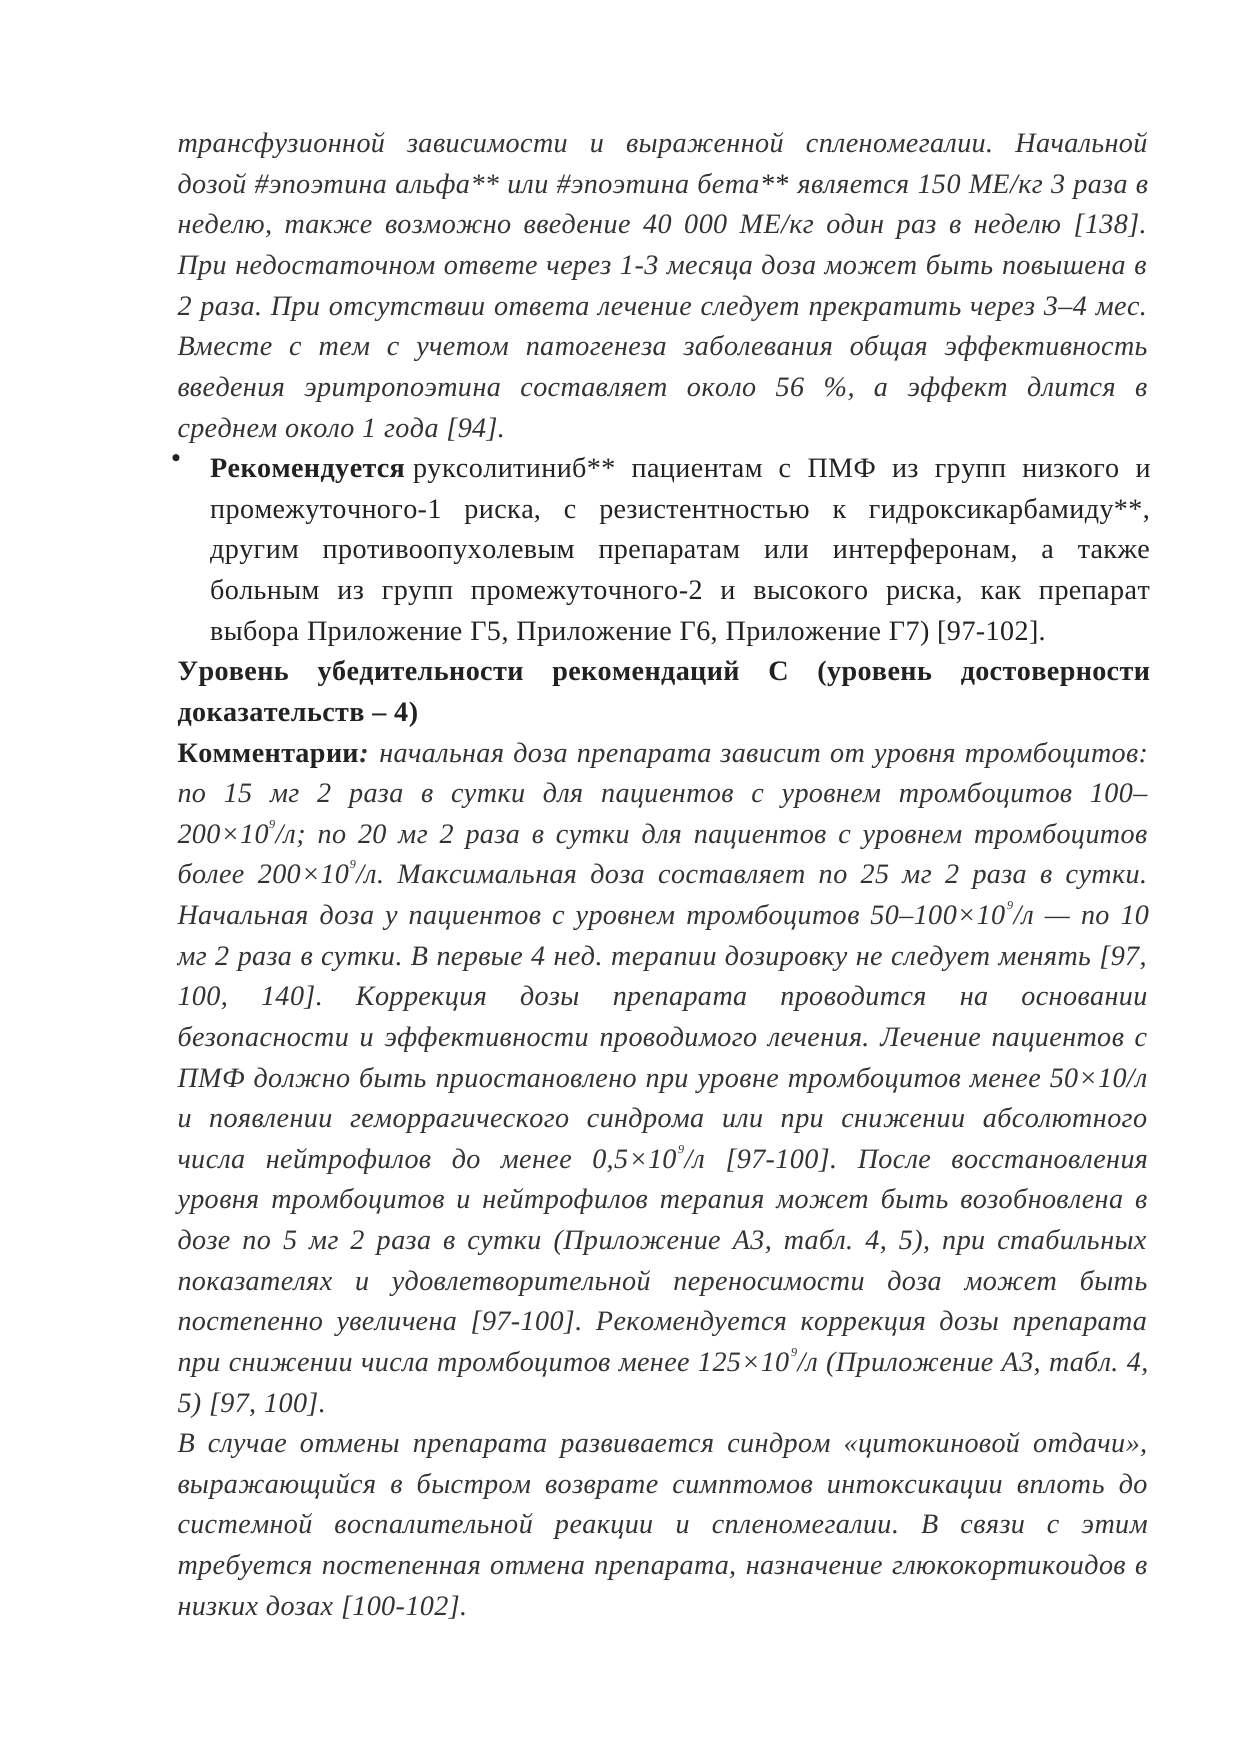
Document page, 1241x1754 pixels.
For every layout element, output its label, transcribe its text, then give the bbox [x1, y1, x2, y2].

text В случае отмены препарата развивается синдром «цитокиновой отдачи», выражающийся в быстром возврате симптомов интоксикации вплоть до системной воспалительной реакции и спленомегалии. В связи с этим требуется постепенная отмена препарата, назначение глюкокортикоидов в низких дозах [100-102]. [177, 1418, 1152, 1621]
list Рекомендуется руксолитиниб** пациентам с ПМФ из групп низкого и промежуточного-1 риска, с резистентностью к гидроксикарбамиду**, другим противоопухолевым препаратам или интерферонам, а также больным из групп промежуточного-2 и высокого риска, как препарат выбора Приложение Г5, Приложение Г6, Приложение Г7) [97-102]. [172, 443, 1152, 646]
text Уровень убедительности рекомендаций С (уровень достоверности доказательств – 4) [177, 646, 1152, 727]
text Комментарии: начальная доза препарата зависит от уровня тромбоцитов: по 15 мг 2 раза в сутки для пациентов с уровнем тромбоцитов 100–200×109/л; по 20 мг 2 раза в сутки для пациентов с уровнем тромбоцитов более 200×109/л. Максимальная доза составляет по 25 мг 2 раза в сутки. Начальная доза у пациентов с уровнем тромбоцитов 50–100×109/л — по 10 мг 2 раза в сутки. В первые 4 нед. терапии дозировку не следует менять [97, 100, 140]. Коррекция дозы препарата проводится на основании безопасности и эффективности проводимого лечения. Лечение пациентов с ПМФ должно быть приостановлено при уровне тромбоцитов менее 50×10/л и появлении геморрагического синдрома или при снижении абсолютного числа нейтрофилов до менее 0,5×109/л [97-100]. После восстановления уровня тромбоцитов и нейтрофилов терапия может быть возобновлена в дозе по 5 мг 2 раза в сутки (Приложение А3, табл. 4, 5), при стабильных показателях и удовлетворительной переносимости доза может быть постепенно увеличена [97-100]. Рекомендуется коррекция дозы препарата при снижении числа тромбоцитов менее 125×109/л (Приложение А3, табл. 4, 5) [97, 100]. [177, 727, 1152, 1418]
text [177, 118, 1152, 443]
